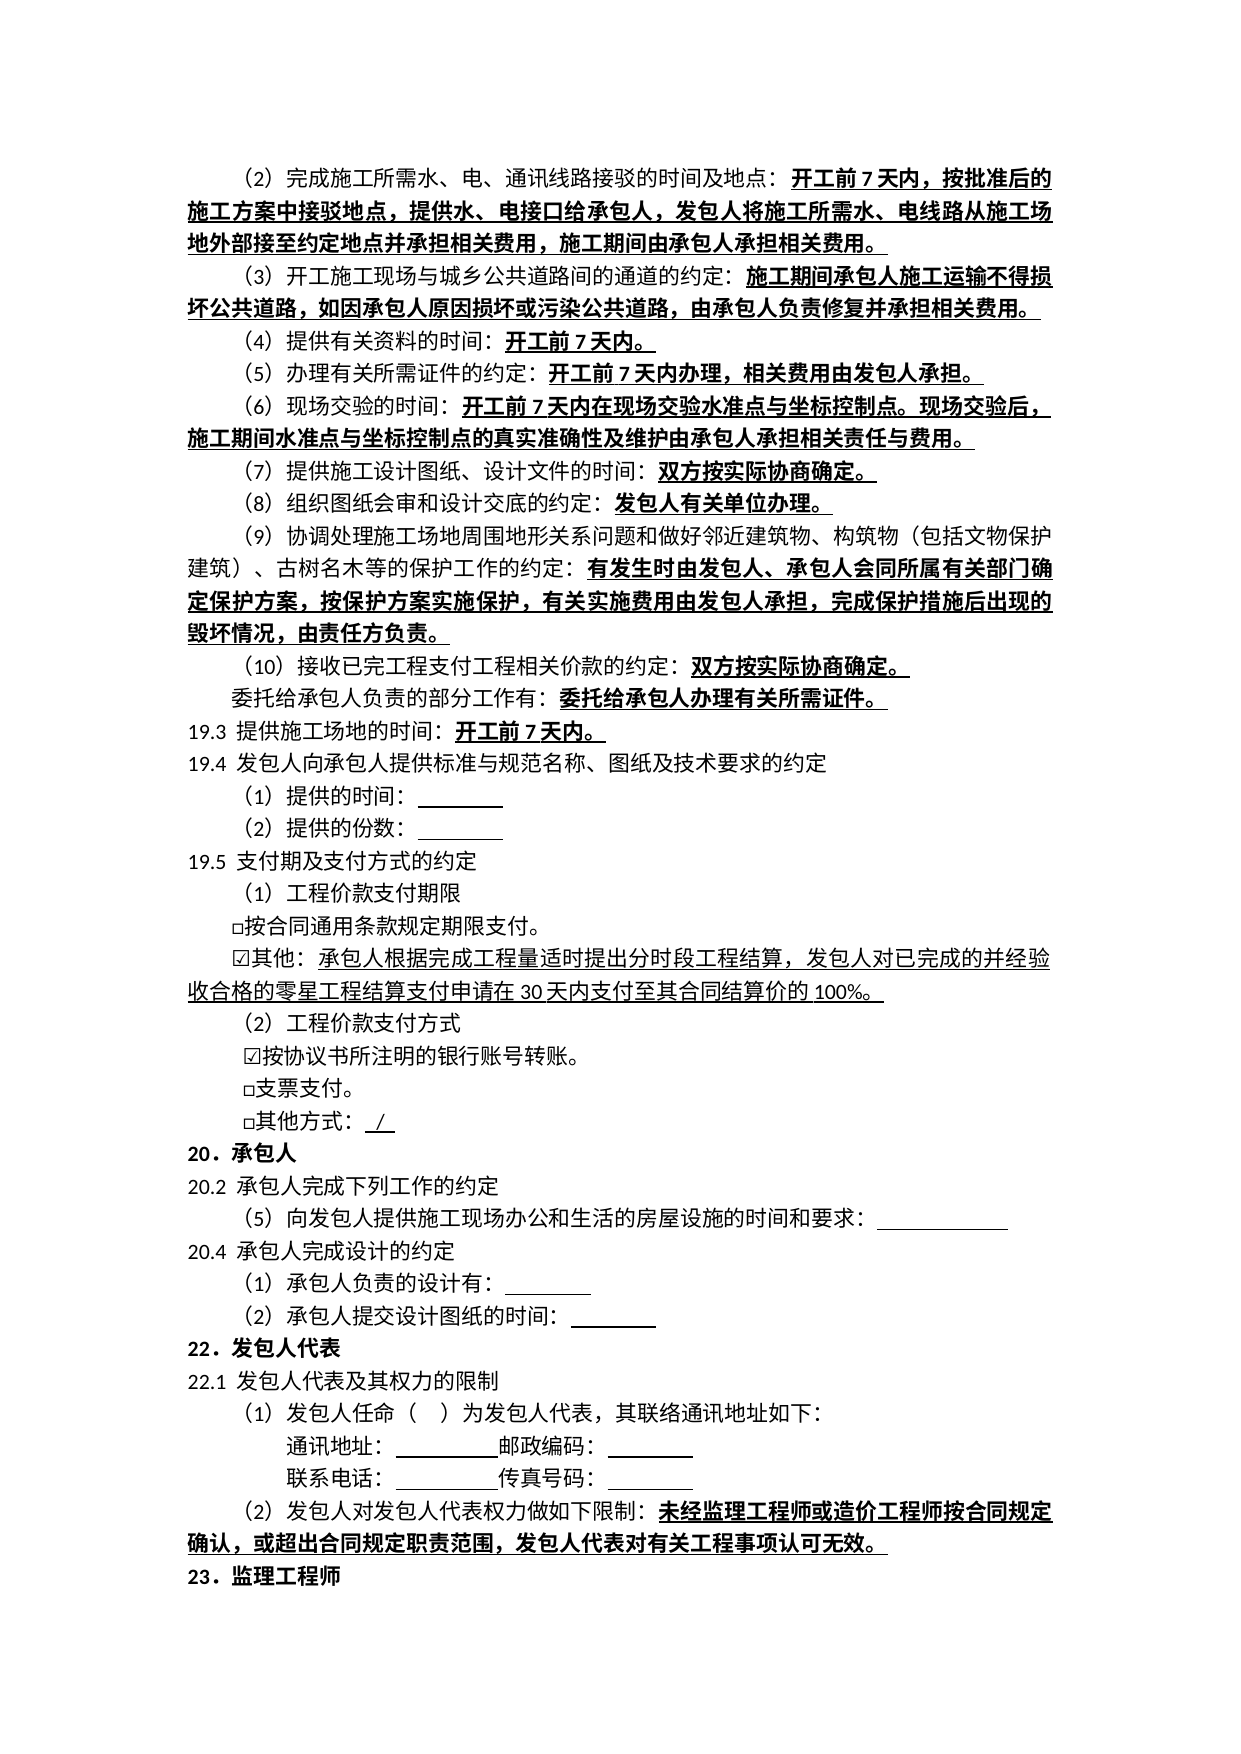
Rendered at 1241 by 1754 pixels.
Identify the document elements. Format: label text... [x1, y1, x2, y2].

text （1）承包人负责的设计有： [187, 1267, 1053, 1299]
text （3）开工施工现场与城乡公共道路间的通道的约定：施工期间承包人施工运输不得损坏公共道路，如因承包人原因损坏或污染公共道路，由承包人负责修复并承担相关费用。 [187, 259, 1053, 324]
text ☑其他：承包人根据完成工程量适时提出分时段工程结算，发包人对已完成的并经验收合格的零星工程结算支付申请在30天内支付至其合同结算价的100%。 [187, 942, 1053, 1007]
text 20.2 承包人完成下列工作的约定 [187, 1169, 1053, 1202]
text （1）工程价款支付期限 [187, 877, 1053, 909]
text 22．发包人代表 [187, 1332, 1053, 1364]
text （2）完成施工所需水、电、通讯线路接驳的时间及地点：开工前7天内，按批准后的施工方案中接驳地点，提供水、电接口给承包人，发包人将施工所需水、电线路从施工场地外部接至约定地点并承担相关费用，施工期间由承包人承担相关费用。 [187, 222, 1053, 259]
text （1）发包人任命（ ）为发包人代表，其联络通讯地址如下： [187, 1397, 1053, 1429]
text （2）发包人对发包人代表权力做如下限制：未经监理工程师或造价工程师按合同规定确认，或超出合同规定职责范围，发包人代表对有关工程事项认可无效。 [187, 1494, 1053, 1559]
text （9）协调处理施工场地周围地形关系问题和做好邻近建筑物、构筑物（包括文物保护建筑）、古树名木等的保护工作的约定：有发生时由发包人、承包人会同所属有关部门确定保护方案，按保护方案实施保护，有关实施费用由发包人承担，完成保护措施后出现的毁坏情况，由责任方负责。 [187, 519, 1053, 611]
text （5）办理有关所需证件的约定：开工前7天内办理，相关费用由发包人承担。 [187, 357, 1053, 389]
text 委托给承包人负责的部分工作有：委托给承包人办理有关所需证件。 [187, 682, 1053, 714]
text ☑按协议书所注明的银行账号转账。 [187, 1039, 1053, 1072]
text 20．承包人 [187, 1137, 1053, 1169]
text （2）承包人提交设计图纸的时间： [187, 1299, 1053, 1332]
text （2）工程价款支付方式 [187, 1007, 1053, 1039]
text 19.3 提供施工场地的时间：开工前7天内。 [187, 714, 1053, 747]
text （10）接收已完工程支付工程相关价款的约定：双方按实际协商确定。 [187, 649, 1053, 682]
text 23．监理工程师 [187, 1559, 1053, 1592]
text 19.5 支付期及支付方式的约定 [187, 844, 1053, 877]
text 22.1 发包人代表及其权力的限制 [187, 1364, 1053, 1397]
text □按合同通用条款规定期限支付。 [187, 909, 1053, 942]
text 通讯地址： 邮政编码： [187, 1429, 1053, 1462]
text （8）组织图纸会审和设计交底的约定：发包人有关单位办理。 [187, 487, 1053, 519]
text □支票支付。 [187, 1072, 1053, 1104]
text （2）完成施工所需水、电、通讯线路接驳的时间及地点：开工前7天内，按批准后的施工方案中接驳地点，提供水、电接口给承包人，发包人将施工所需水、电线路从施工场地外部接至约定地点并承担相关费用，施工期间由承包人承担相关费用。 [187, 162, 1053, 221]
text （5）向发包人提供施工现场办公和生活的房屋设施的时间和要求： [187, 1202, 1053, 1234]
text （9）协调处理施工场地周围地形关系问题和做好邻近建筑物、构筑物（包括文物保护建筑）、古树名木等的保护工作的约定：有发生时由发包人、承包人会同所属有关部门确定保护方案，按保护方案实施保护，有关实施费用由发包人承担，完成保护措施后出现的毁坏情况，由责任方负责。 [187, 612, 1053, 649]
text 联系电话： 传真号码： [187, 1462, 1053, 1494]
text □其他方式： / [187, 1104, 1053, 1137]
text （1）提供的时间： [187, 779, 1053, 812]
text （7）提供施工设计图纸、设计文件的时间：双方按实际协商确定。 [187, 454, 1053, 487]
text 20.4 承包人完成设计的约定 [187, 1234, 1053, 1267]
text （4）提供有关资料的时间：开工前7天内。 [187, 324, 1053, 357]
text （2）提供的份数： [187, 812, 1053, 844]
text （6）现场交验的时间：开工前7天内在现场交验水准点与坐标控制点。现场交验后，施工期间水准点与坐标控制点的真实准确性及维护由承包人承担相关责任与费用。 [187, 389, 1053, 454]
text 19.4 发包人向承包人提供标准与规范名称、图纸及技术要求的约定 [187, 747, 1053, 779]
